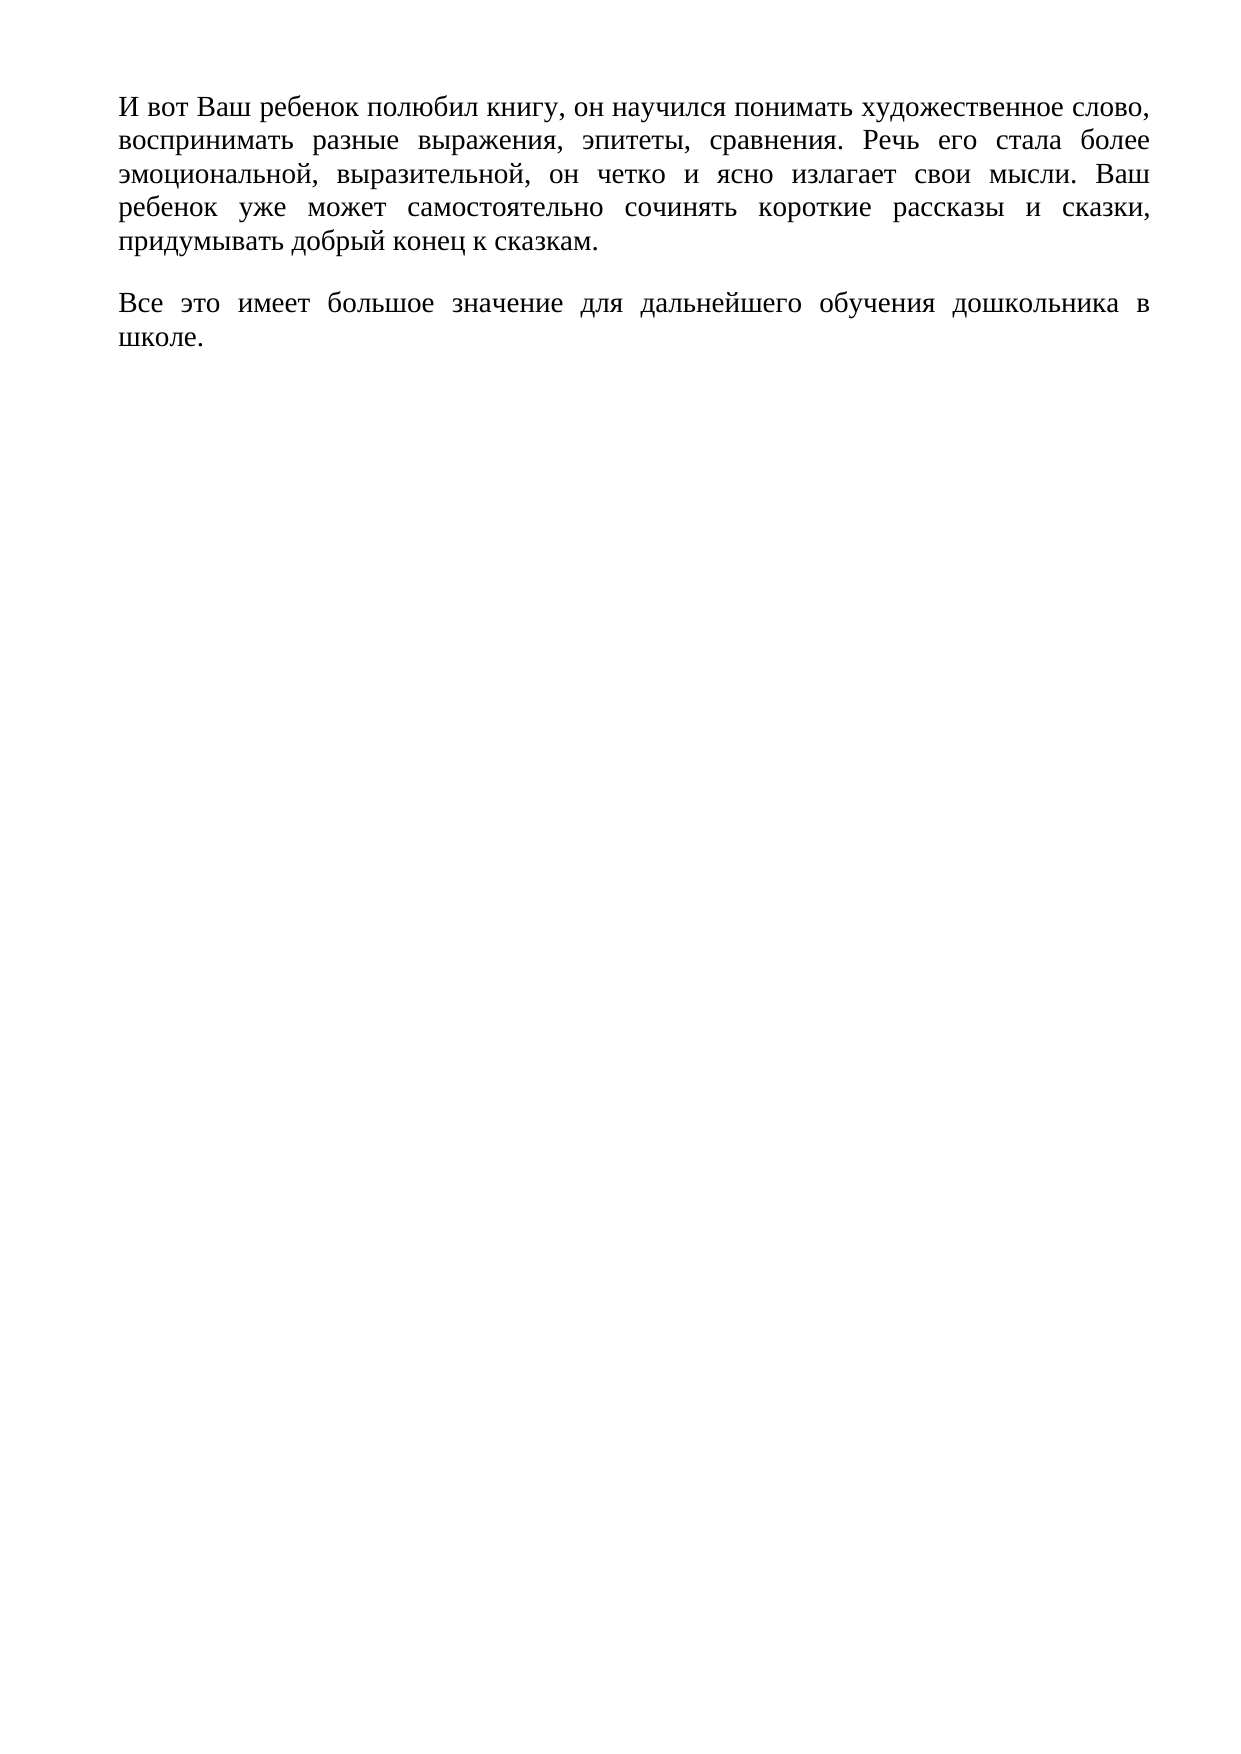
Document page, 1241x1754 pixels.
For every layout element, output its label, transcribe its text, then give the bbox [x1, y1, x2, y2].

text И вот Ваш ребенок полюбил книгу, он научился понимать художественное слово, воспринимать разные выражения, эпитеты, сравнения. Речь его стала более эмоциональной, выразительной, он четко и ясно излагает свои мысли. Ваш ребенок уже может самостоятельно сочинять короткие рассказы и сказки, придумывать добрый конец к сказкам. [118, 89, 1152, 256]
text Все это имеет большое значение для дальнейшего обучения дошкольника в школе. [118, 286, 1152, 353]
